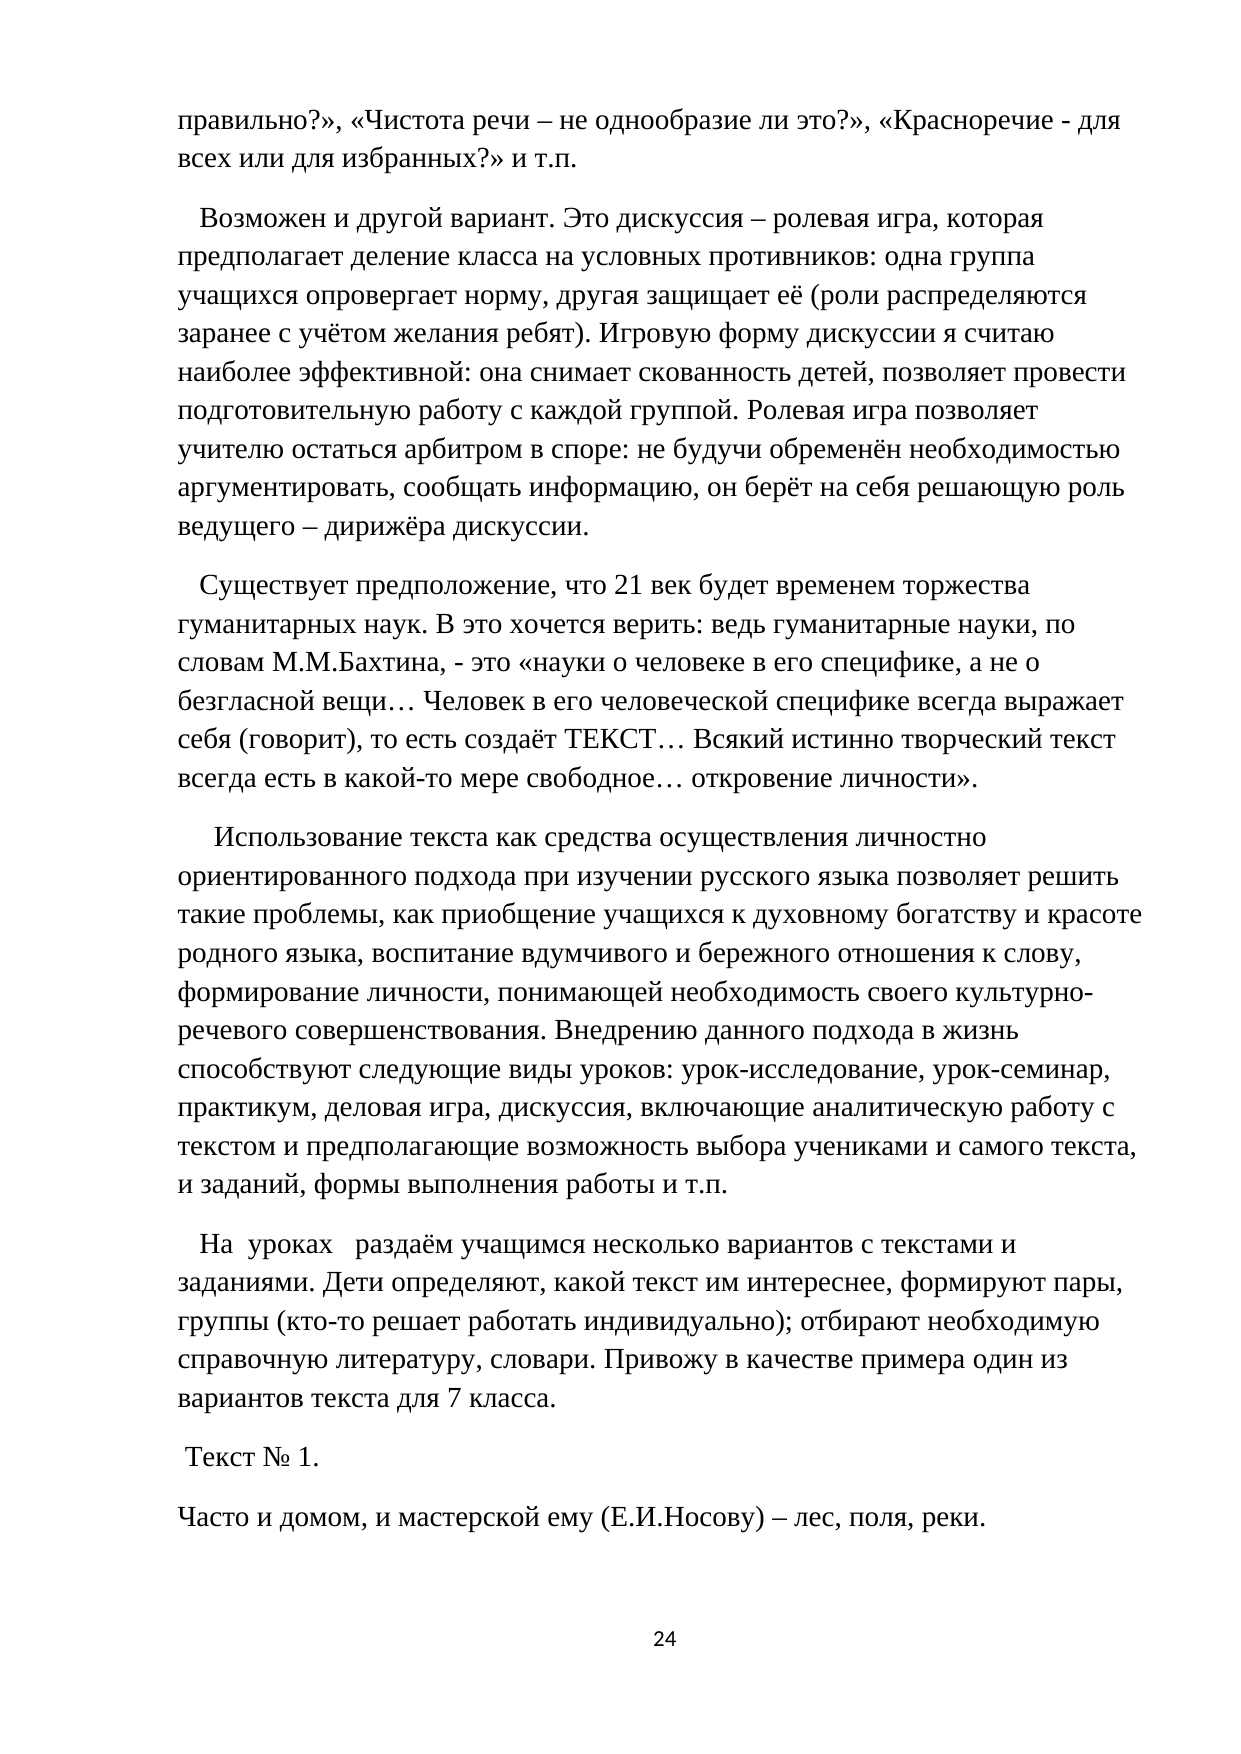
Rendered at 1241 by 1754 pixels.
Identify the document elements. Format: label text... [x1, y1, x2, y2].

text Возможен и другой вариант. Это дискуссия – ролевая игра, которая предполагает деление класса на условных противников: одна группа учащихся опровергает норму, другая защищает её (роли распределяются заранее с учётом желания ребят). Игровую форму дискуссии я считаю наиболее эффективной: она снимает скованность детей, позволяет провести подготовительную работу с каждой группой. Ролевая игра позволяет учителю остаться арбитром в споре: не будучи обременён необходимостью аргументировать, сообщать информацию, он берёт на себя решающую роль ведущего – дирижёра дискуссии. [177, 200, 1152, 542]
text Текст № 1. [177, 1439, 1152, 1473]
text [177, 102, 1152, 174]
text Использование текста как средства осуществления личностно ориентированного подхода при изучении русского языка позволяет решить такие проблемы, как приобщение учащихся к духовному богатству и красоте родного языка, воспитание вдумчивого и бережного отношения к слову, формирование личности, понимающей необходимость своего культурно-речевого совершенствования. Внедрению данного подхода в жизнь способствуют следующие виды уроков: урок-исследование, урок-семинар, практикум, деловая игра, дискуссия, включающие аналитическую работу с текстом и предполагающие возможность выбора учениками и самого текста, и заданий, формы выполнения работы и т.п. [177, 819, 1152, 1200]
text На уроках раздаём учащимся несколько вариантов с текстами и заданиями. Дети определяют, какой текст им интереснее, формируют пары, группы (кто-то решает работать индивидуально); отбирают необходимую справочную литературу, словари. Привожу в качестве примера один из вариантов текста для 7 класса. [177, 1226, 1152, 1413]
text Часто и домом, и мастерской ему (Е.И.Носову) – лес, поля, реки. [177, 1499, 1152, 1532]
text Существует предположение, что 21 век будет временем торжества гуманитарных наук. В это хочется верить: ведь гуманитарные науки, по словам М.М.Бахтина, - это «науки о человеке в его специфике, а не о безгласной вещи… Человек в его человеческой специфике всегда выражает себя (говорит), то есть создаёт ТЕКСТ… Всякий истинно творческий текст всегда есть в какой-то мере свободное… откровение личности». [177, 567, 1152, 794]
